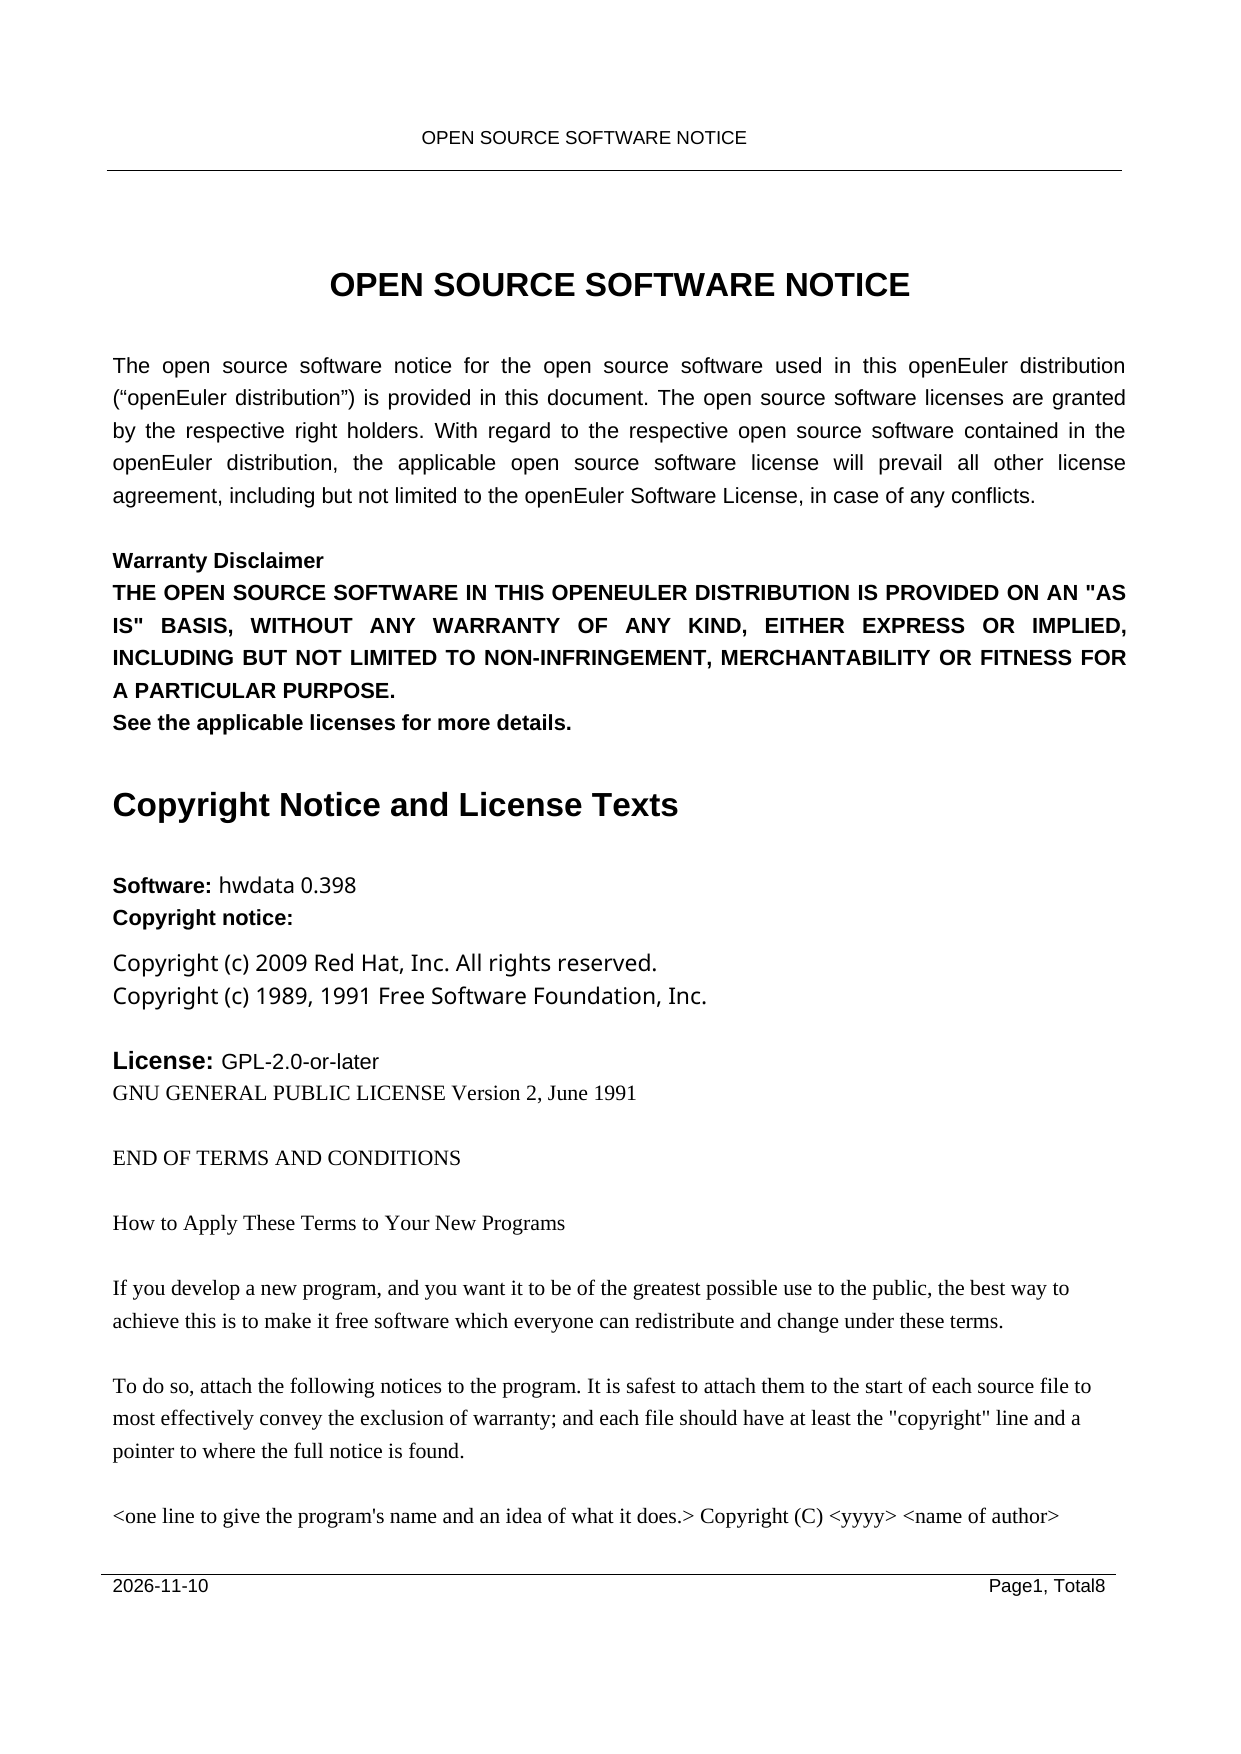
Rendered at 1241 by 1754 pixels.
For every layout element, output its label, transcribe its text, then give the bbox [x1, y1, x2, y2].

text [112, 1077, 1128, 1532]
text Warranty Disclaimer [112, 544, 1128, 576]
text THE OPEN SOURCE SOFTWARE IN THIS OPENEULER DISTRIBUTION IS PROVIDED ON AN "AS IS" BASIS, WITHOUT ANY WARRANTY OF ANY KIND, EITHER EXPRESS OR IMPLIED, INCLUDING BUT NOT LIMITED TO NON-INFRINGEMENT, MERCHANTABILITY OR FITNESS FOR A PARTICULAR PURPOSE. See the applicable licenses for more details. [112, 576, 1128, 739]
text OPEN SOURCE SOFTWARE NOTICE [112, 251, 1128, 316]
text Copyright Notice and License Texts [112, 771, 1128, 836]
title Software: hwdata 0.398 [112, 869, 1128, 901]
text Copyright notice: [112, 901, 1128, 934]
text License: GPL-2.0-or-later [112, 1044, 1128, 1077]
text Copyright (c) 2009 Red Hat, Inc. All rights reserved. Copyright (c) 1989, 1991 Free Software Foundation, Inc. [112, 947, 1128, 1044]
text The open source software notice for the open source software used in this openEuler distribution (“openEuler distribution”) is provided in this document. The open source software licenses are granted by the respective right holders. With regard to the respective open source software contained in the openEuler distribution, the applicable open source software license will prevail all other license agreement, including but not limited to the openEuler Software License, in case of any conflicts. [112, 349, 1128, 511]
